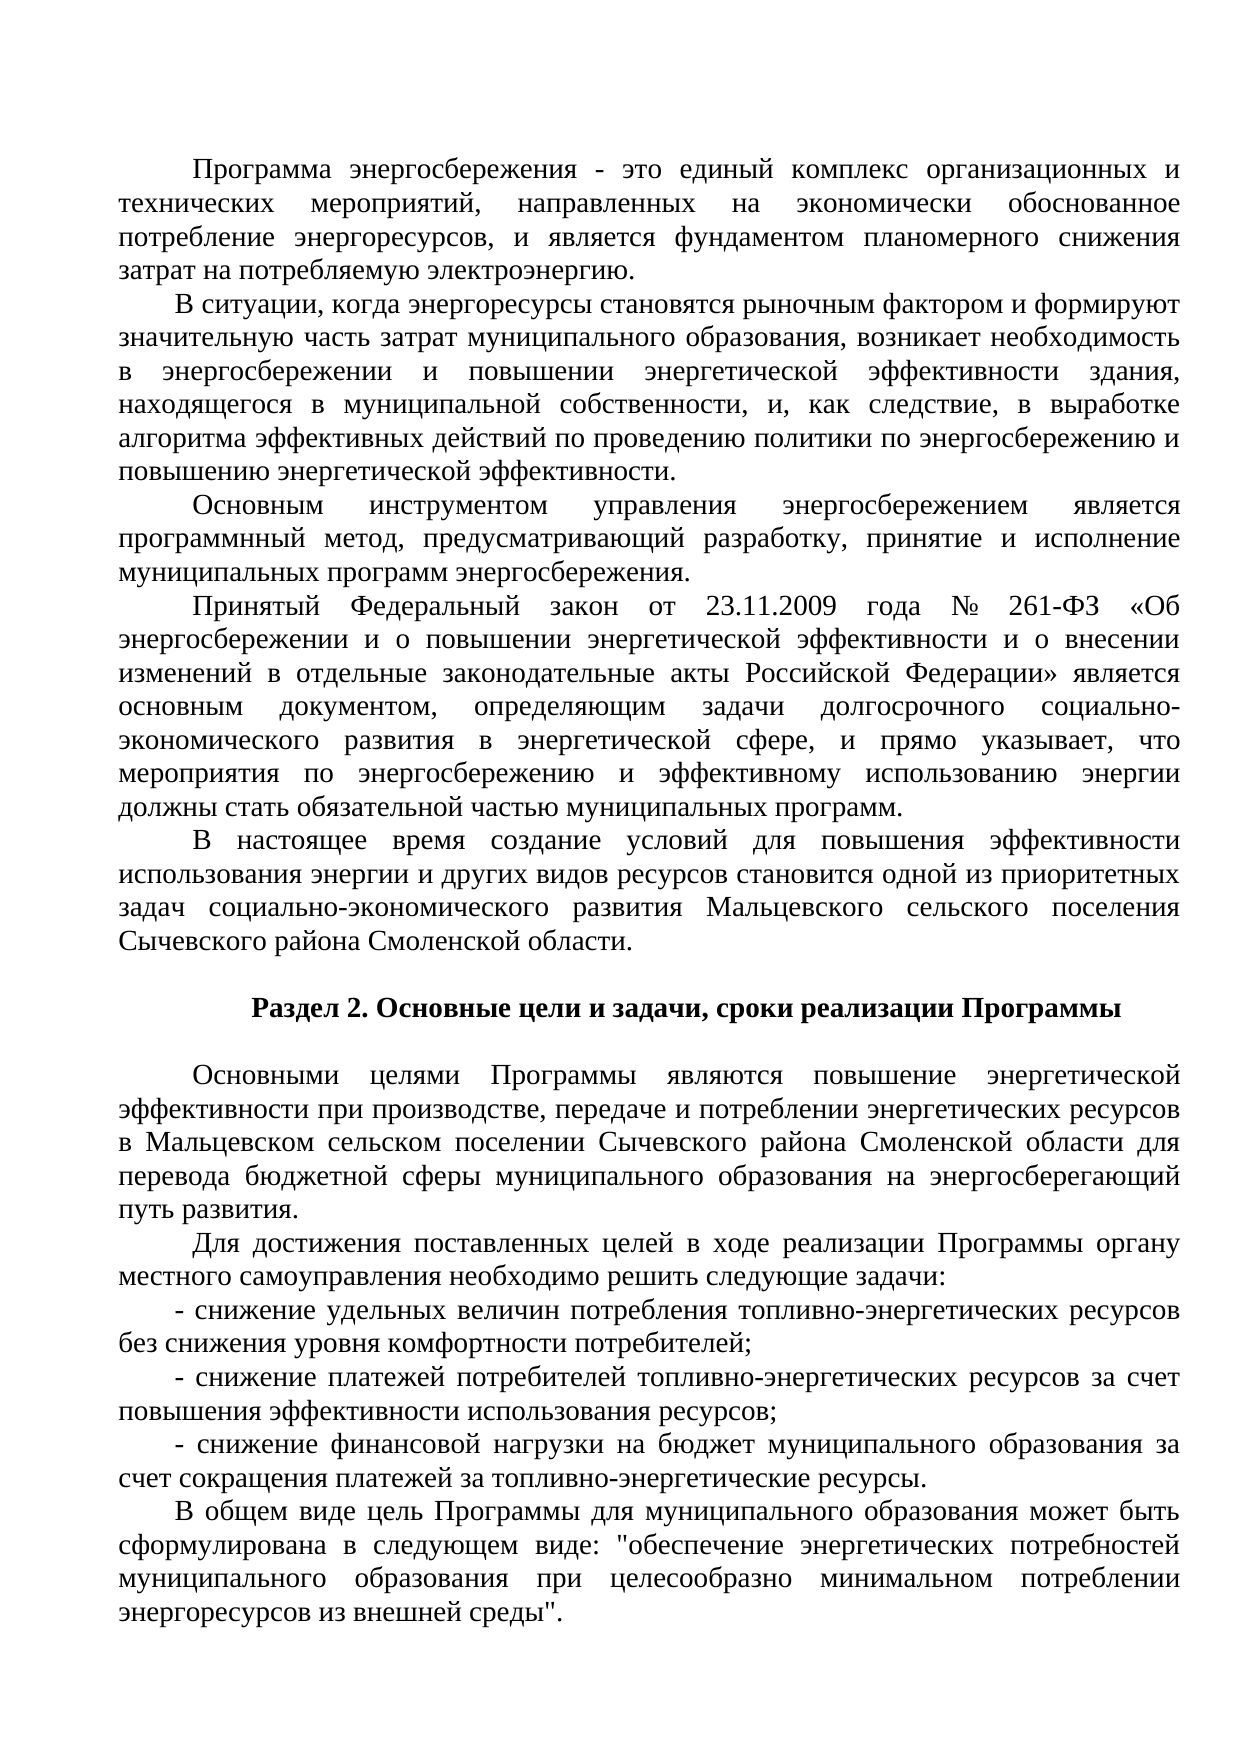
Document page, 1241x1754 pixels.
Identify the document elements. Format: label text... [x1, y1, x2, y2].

text Основными целями Программы являются повышение энергетической эффективности при производстве, передаче и потреблении энергетических ресурсов в Мальцевском сельском поселении Сычевского района Смоленской области для перевода бюджетной сферы муниципального образования на энергосберегающий путь развития. [118, 1057, 1181, 1225]
text В ситуации, когда энергоресурсы становятся рыночным фактором и формируют значительную часть затрат муниципального образования, возникает необходимость в энергосбережении и повышении энергетической эффективности здания, находящегося в муниципальной собственности, и, как следствие, в выработке алгоритма эффективных действий по проведению политики по энергосбережению и повышению энергетической эффективности. [118, 286, 1181, 487]
text Для достижения поставленных целей в ходе реализации Программы органу местного самоуправления необходимо решить следующие задачи: [118, 1225, 1181, 1292]
text - снижение платежей потребителей топливно-энергетических ресурсов за счет повышения эффективности использования ресурсов; [118, 1359, 1181, 1426]
text Раздел 2. Основные цели и задачи, сроки реализации Программы [118, 990, 1181, 1024]
text В общем виде цель Программы для муниципального образования может быть сформулирована в следующем виде: "обеспечение энергетических потребностей муниципального образования при целесообразно минимальном потреблении энергоресурсов из внешней среды". [118, 1493, 1181, 1627]
text - снижение удельных величин потребления топливно-энергетических ресурсов без снижения уровня комфортности потребителей; [118, 1292, 1181, 1359]
text - снижение финансовой нагрузки на бюджет муниципального образования за счет сокращения платежей за топливно-энергетические ресурсы. [118, 1426, 1181, 1493]
text Основным инструментом управления энергосбережением является программнный метод, предусматривающий разработку, принятие и исполнение муниципальных программ энергосбережения. [118, 487, 1181, 588]
text Принятый Федеральный закон от 23.11.2009 года № 261-ФЗ «Об энергосбережении и о повышении энергетической эффективности и о внесении изменений в отдельные законодательные акты Российской Федерации» является основным документом, определяющим задачи долгосрочного социально-экономического развития в энергетической сфере, и прямо указывает, что мероприятия по энергосбережению и эффективному использованию энергии должны стать обязательной частью муниципальных программ. [118, 588, 1181, 822]
text В настоящее время создание условий для повышения эффективности использования энергии и других видов ресурсов становится одной из приоритетных задач социально-экономического развития Мальцевского сельского поселения Сычевского района Смоленской области. [118, 822, 1181, 957]
text Программа энергосбережения - это единый комплекс организационных и технических мероприятий, направленных на экономически обоснованное потребление энергоресурсов, и является фундаментом планомерного снижения затрат на потребляемую электроэнергию. [118, 152, 1181, 286]
